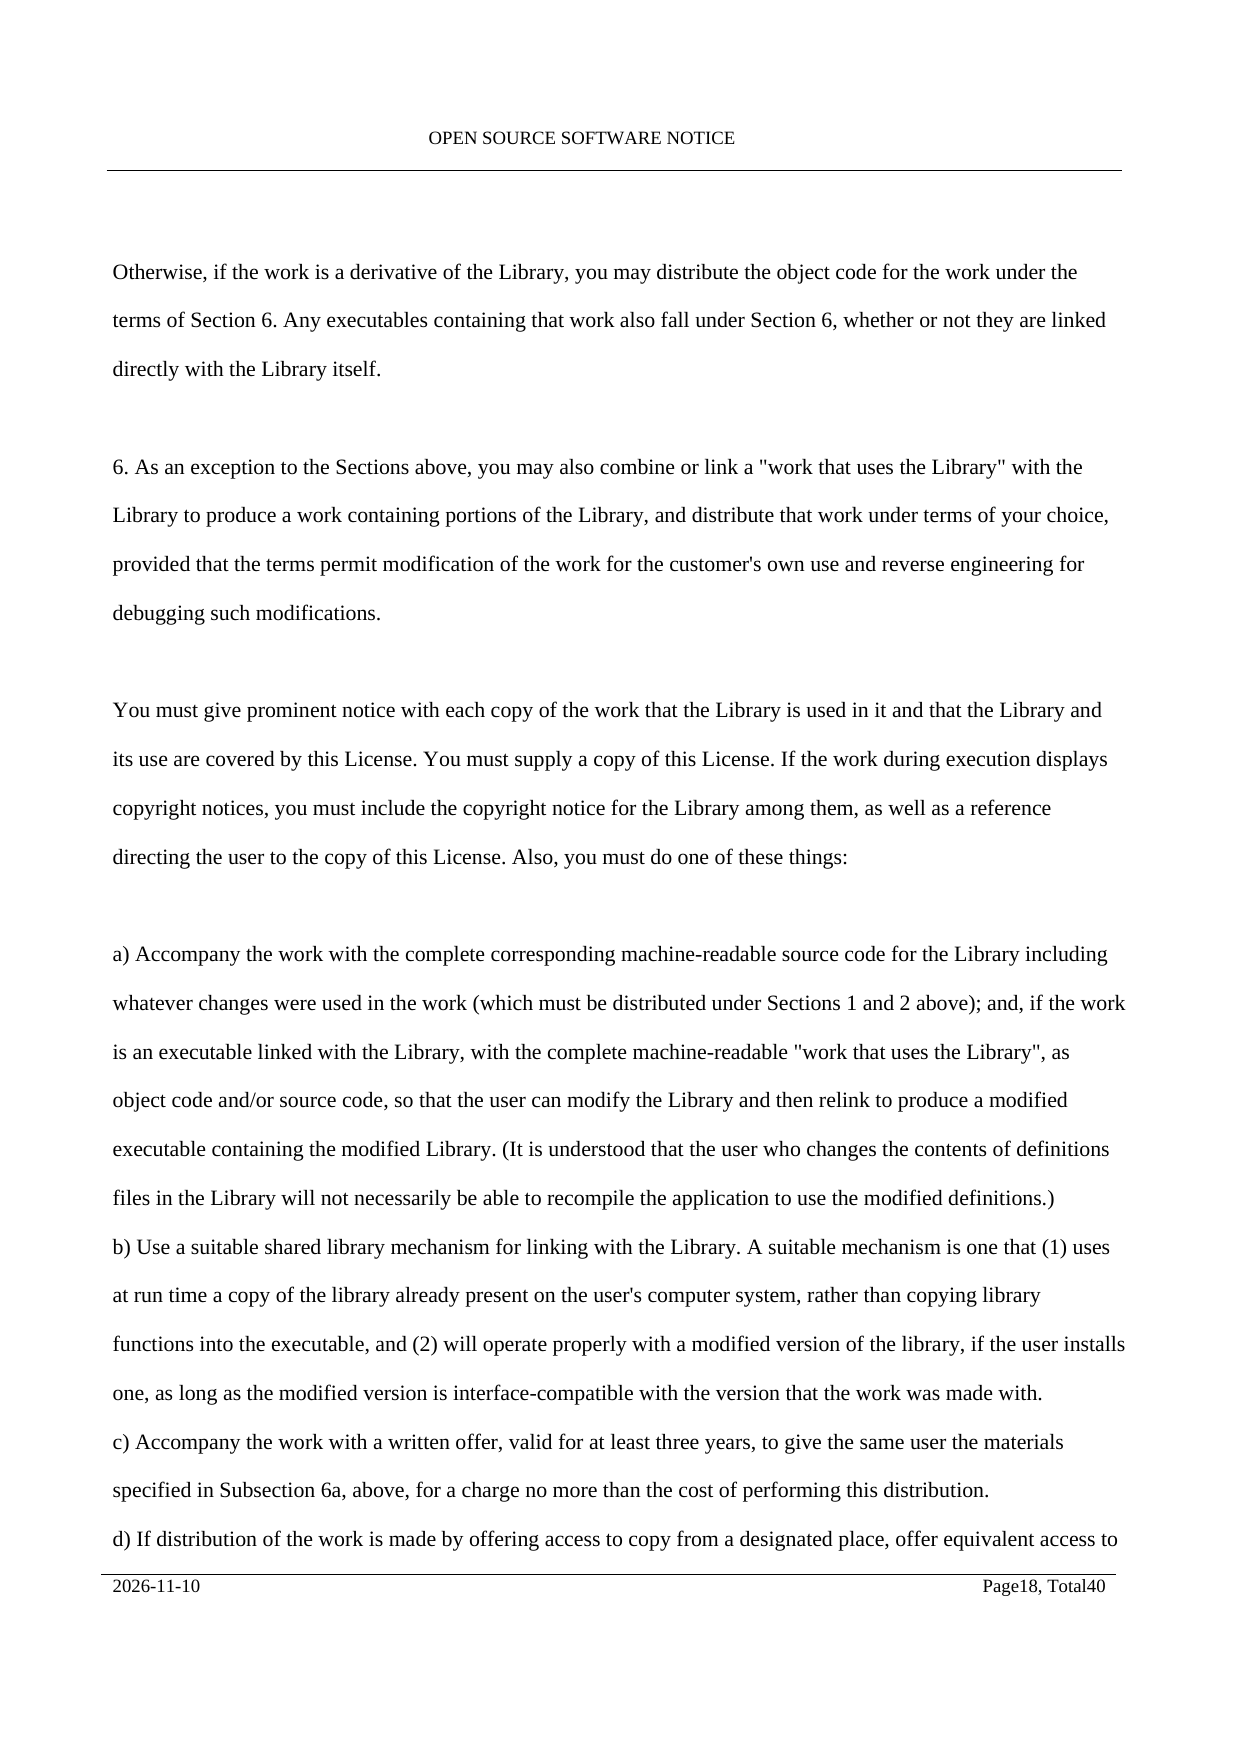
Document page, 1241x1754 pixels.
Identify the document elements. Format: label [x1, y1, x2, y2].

text [112, 206, 1128, 1555]
